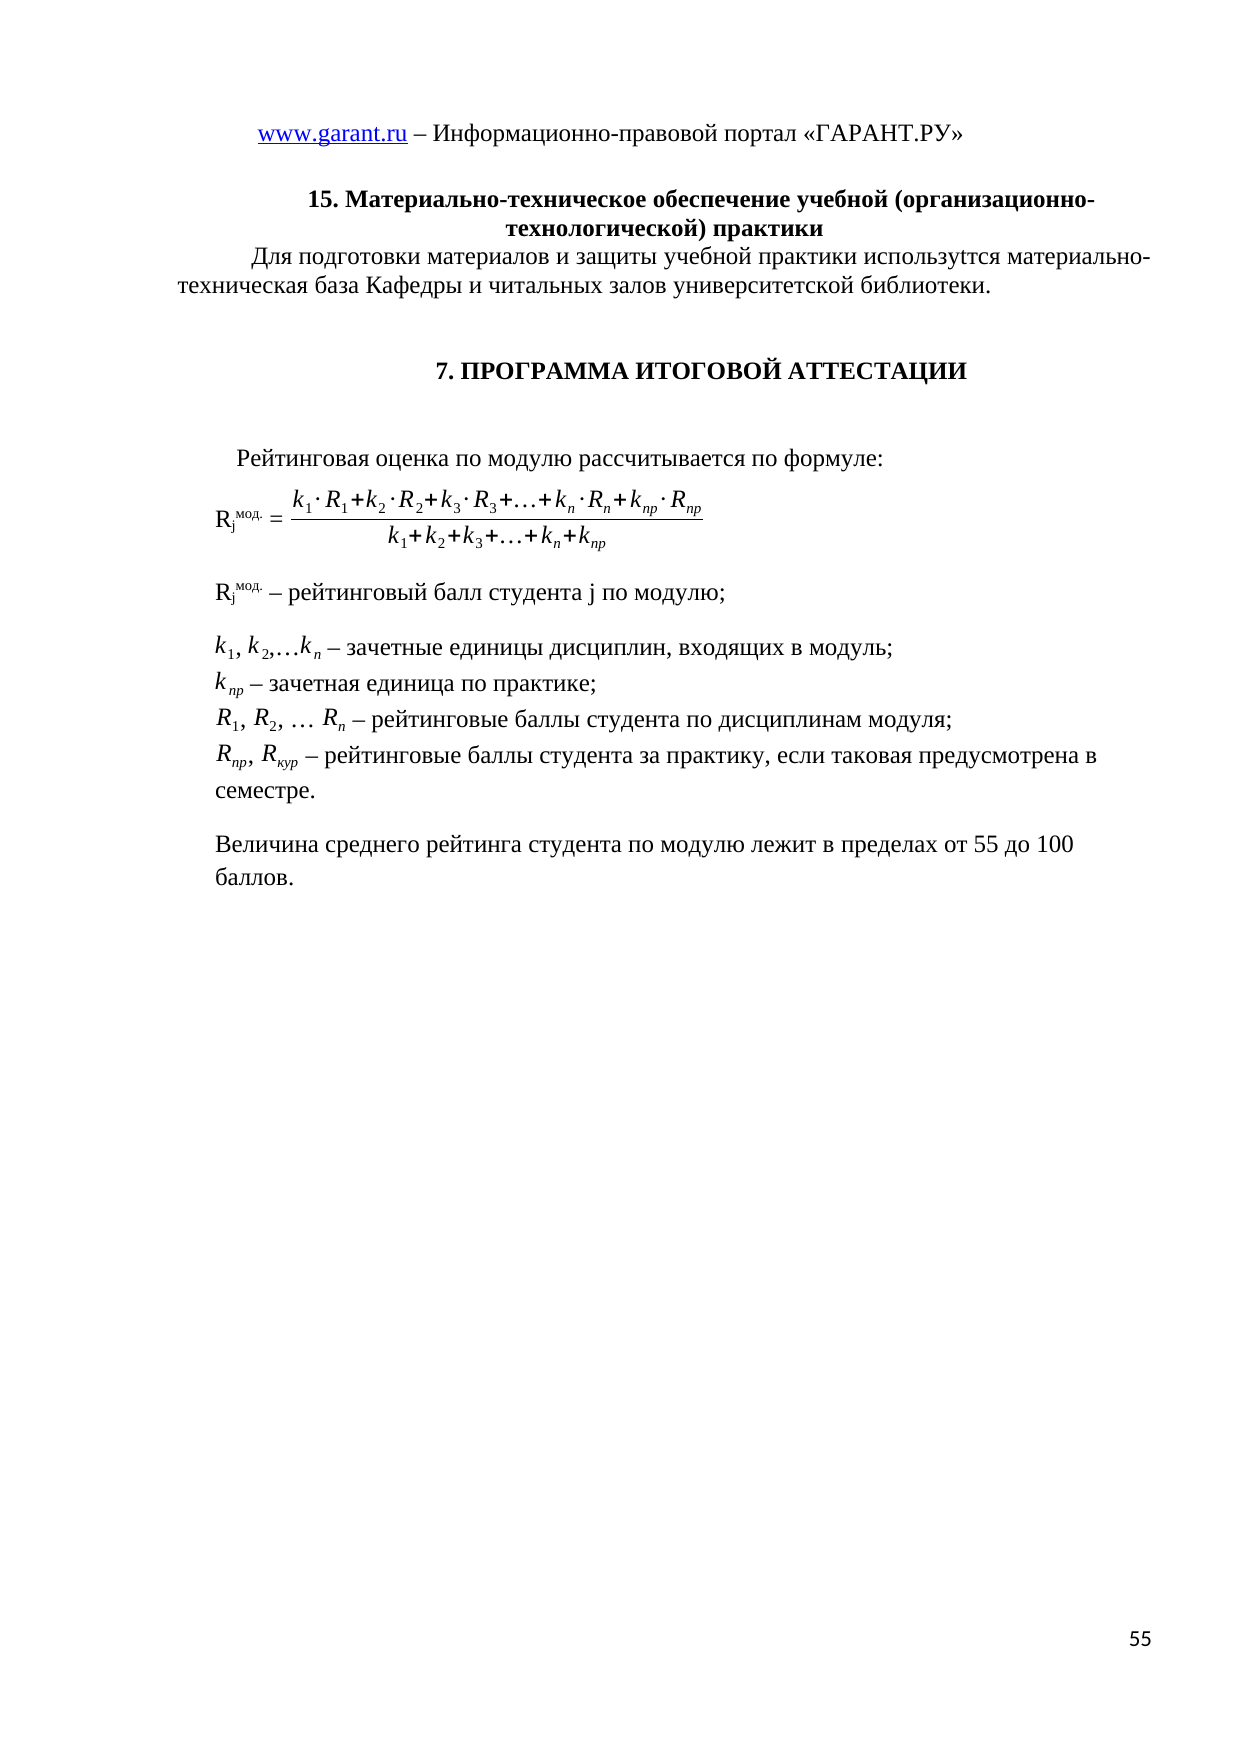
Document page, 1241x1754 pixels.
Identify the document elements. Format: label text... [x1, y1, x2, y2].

text www.garant.ru – Информационно-правовой портал «ГАРАНТ.РУ» [177, 118, 1152, 147]
text , – рейтинговые баллы студента за практику, если таковая предусмотрена в семестре. [215, 739, 1152, 804]
text , , … – рейтинговые баллы студента по дисциплинам модуля; [215, 703, 1152, 735]
text Рейтинговая оценка по модулю рассчитывается по формуле: [177, 443, 1152, 471]
text 15. Материально-техническое обеспечение учебной (организационно-технологической) практики [177, 184, 1152, 241]
text Rjмод. – рейтинговый балл студента j по модулю; [215, 577, 1152, 606]
text Для подготовки материалов и защиты учебной практики используtтся материально-техническая база Кафедры и читальных залов университетской библиотеки. [177, 241, 1152, 299]
text – зачетная единица по практике; [215, 667, 1152, 699]
text 7. ПРОГРАММА ИТОГОВОЙ АТТЕСТАЦИИ [177, 356, 1152, 385]
text , ,… – зачетные единицы дисциплин, входящих в модуль; [215, 631, 1152, 663]
text Величина среднего рейтинга студента по модулю лежит в пределах от 55 до 100 баллов. [215, 829, 1152, 891]
text Rjмод. = [215, 486, 1152, 552]
